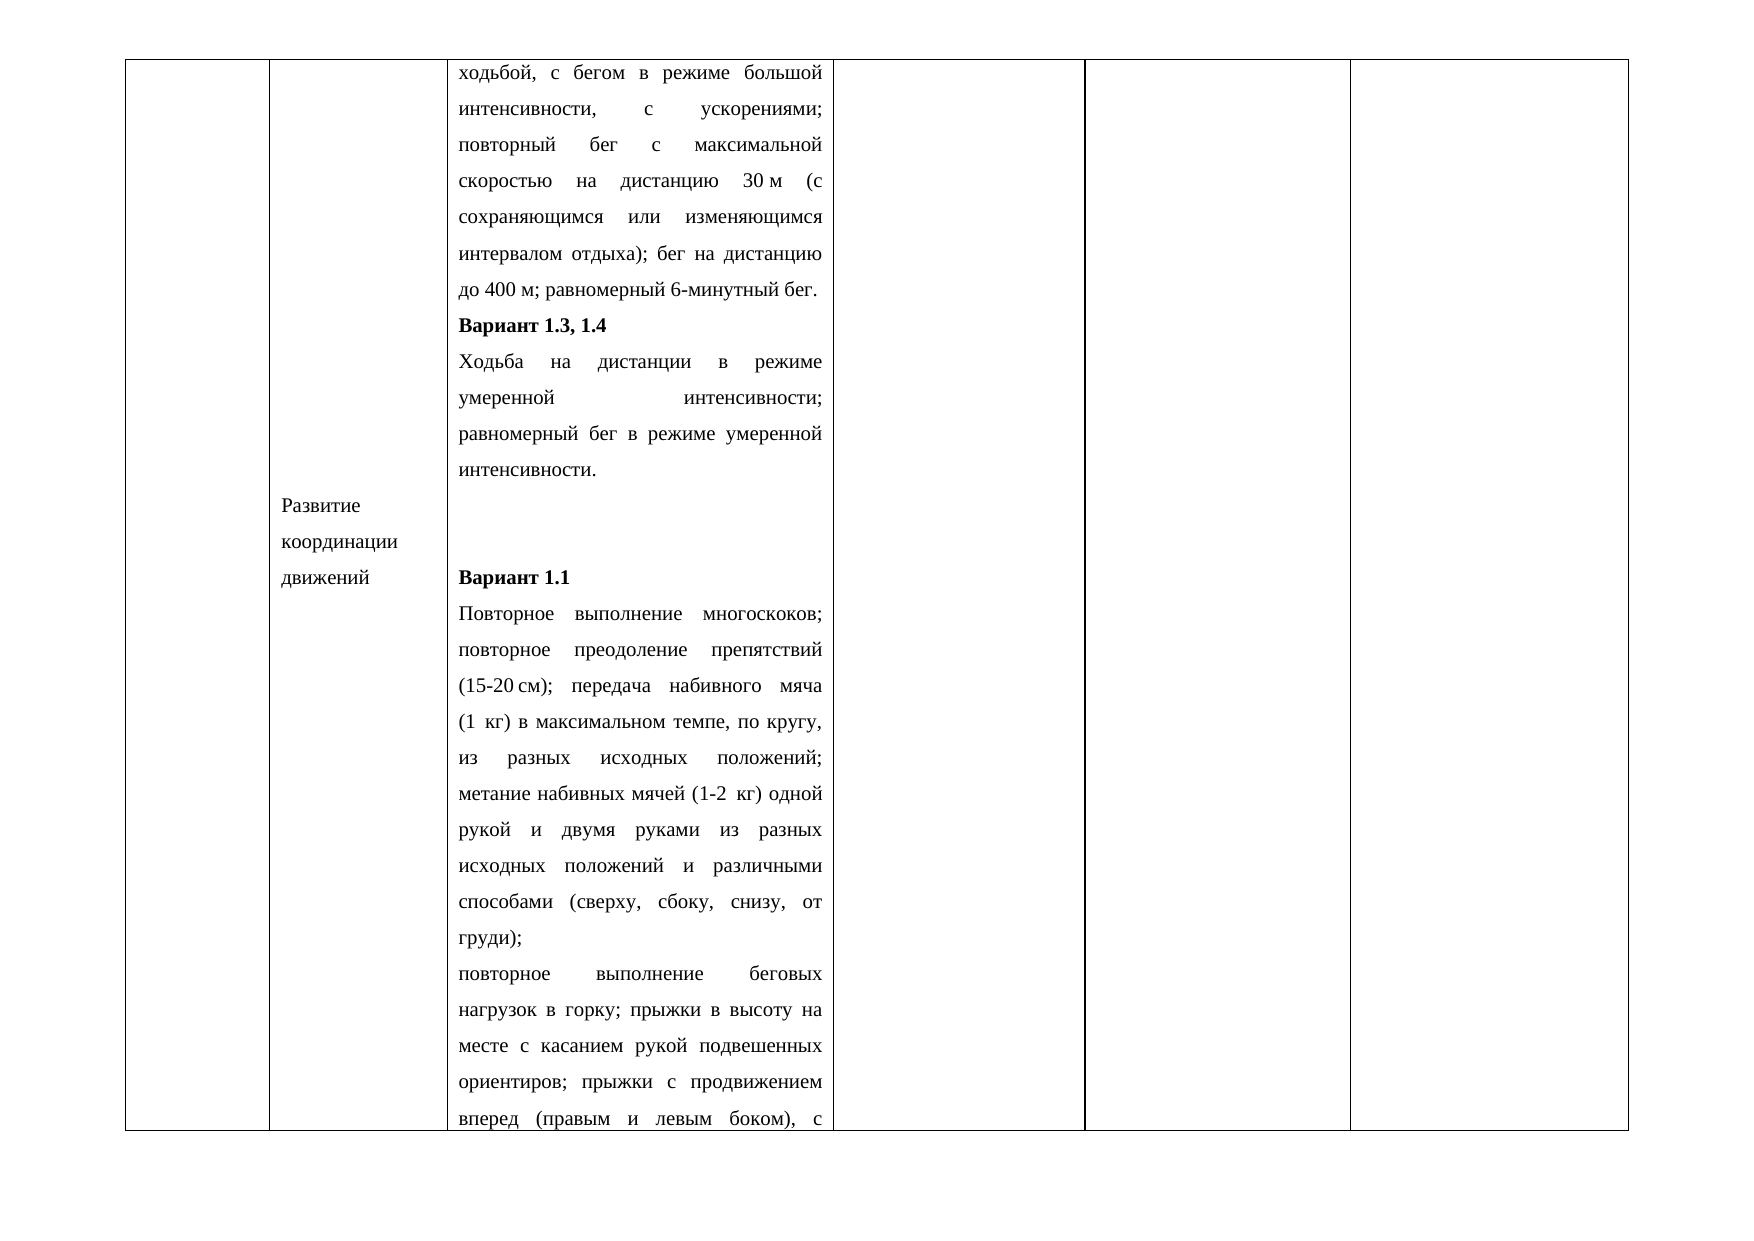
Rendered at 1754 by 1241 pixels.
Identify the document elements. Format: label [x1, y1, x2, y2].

table_cell [126, 60, 269, 1129]
table_cell [1351, 60, 1628, 1129]
table_cell [834, 60, 1084, 1129]
table_cell [1086, 60, 1350, 1129]
table_cell [448, 60, 833, 1129]
table_cell [270, 60, 447, 1129]
